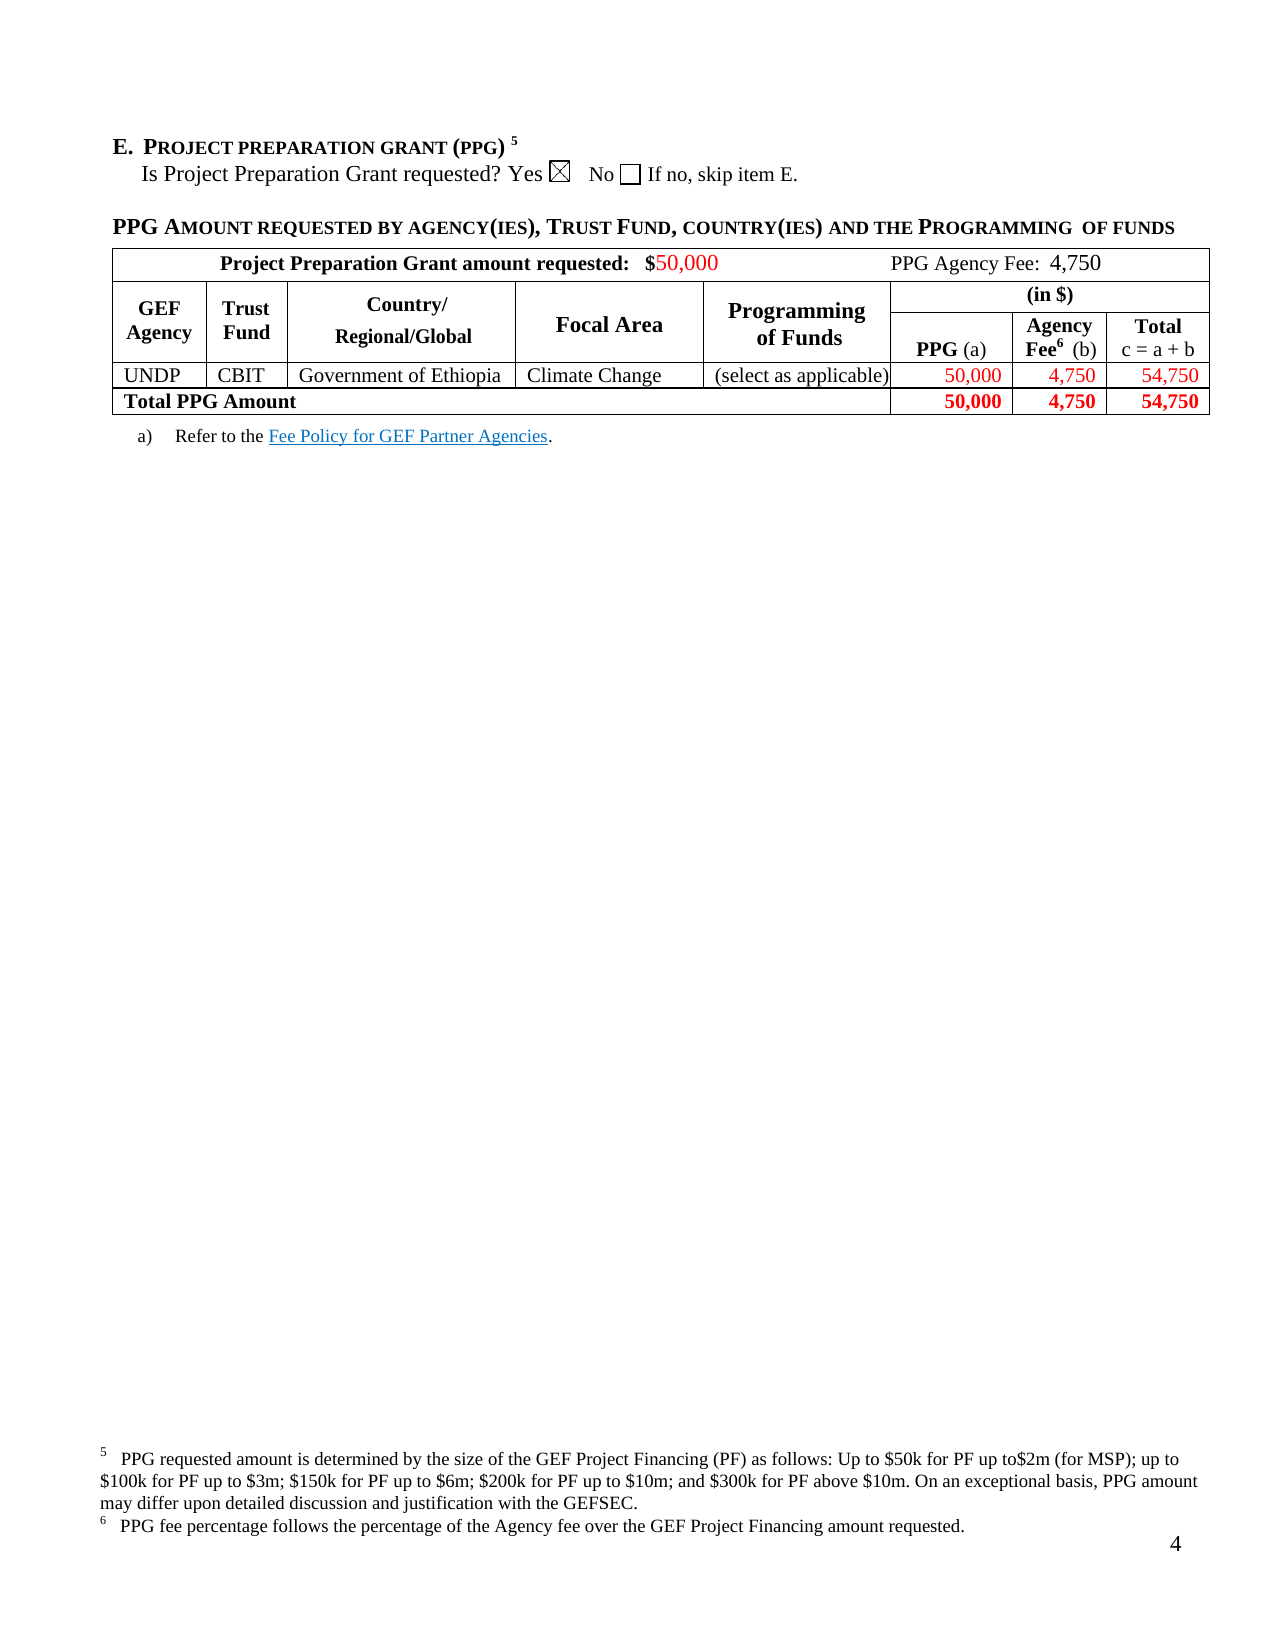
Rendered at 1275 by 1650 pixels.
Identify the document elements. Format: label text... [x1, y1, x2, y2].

table_cell Government of Ethiopia [288, 363, 515, 387]
table_cell Agency Fee (b) [1013, 313, 1106, 362]
table_cell Country/ Regional/Global [288, 282, 515, 362]
table_cell 54,750 [1107, 363, 1209, 387]
list Refer to the Fee Policy for GEF Partner Agencies. [137, 425, 1223, 447]
table_cell 50,000 [891, 363, 1012, 387]
table_cell 4,750 [1013, 363, 1106, 387]
table_cell (select as applicable) [704, 363, 890, 387]
table_cell 54,750 [1107, 389, 1209, 414]
table_cell Climate Change [516, 363, 703, 387]
table_cell Focal Area [516, 282, 703, 362]
table_cell Trust Fund [207, 282, 287, 362]
table_cell UNDP [113, 363, 206, 387]
text Is Project Preparation Grant requested? Yes No If no, skip item E. [141, 160, 1223, 186]
picture [549, 160, 570, 182]
table_cell Programming of Funds [704, 282, 890, 362]
table_cell Total c = a + b [1107, 313, 1209, 362]
table_cell CBIT [207, 363, 287, 387]
table_cell GEF Agency [113, 282, 206, 362]
list PROJECT PREPARATION GRANT (PPG) [112, 133, 1223, 160]
table_cell Total PPG Amount [113, 389, 890, 414]
table_cell PPG (a) [891, 313, 1012, 362]
text PPG AMOUNT REQUESTED BY AGENCY(IES), TRUST FUND, COUNTRY(IES) AND THE PROGRAMMING OF FUNDS [112, 213, 1223, 239]
table_cell (in $) [891, 282, 1209, 312]
table_cell 50,000 [891, 389, 1012, 414]
table_header Project Preparation Grant amount requested: $50,000 PPG Agency Fee: 4,750 [113, 249, 1209, 281]
table_cell 4,750 [1013, 389, 1106, 414]
